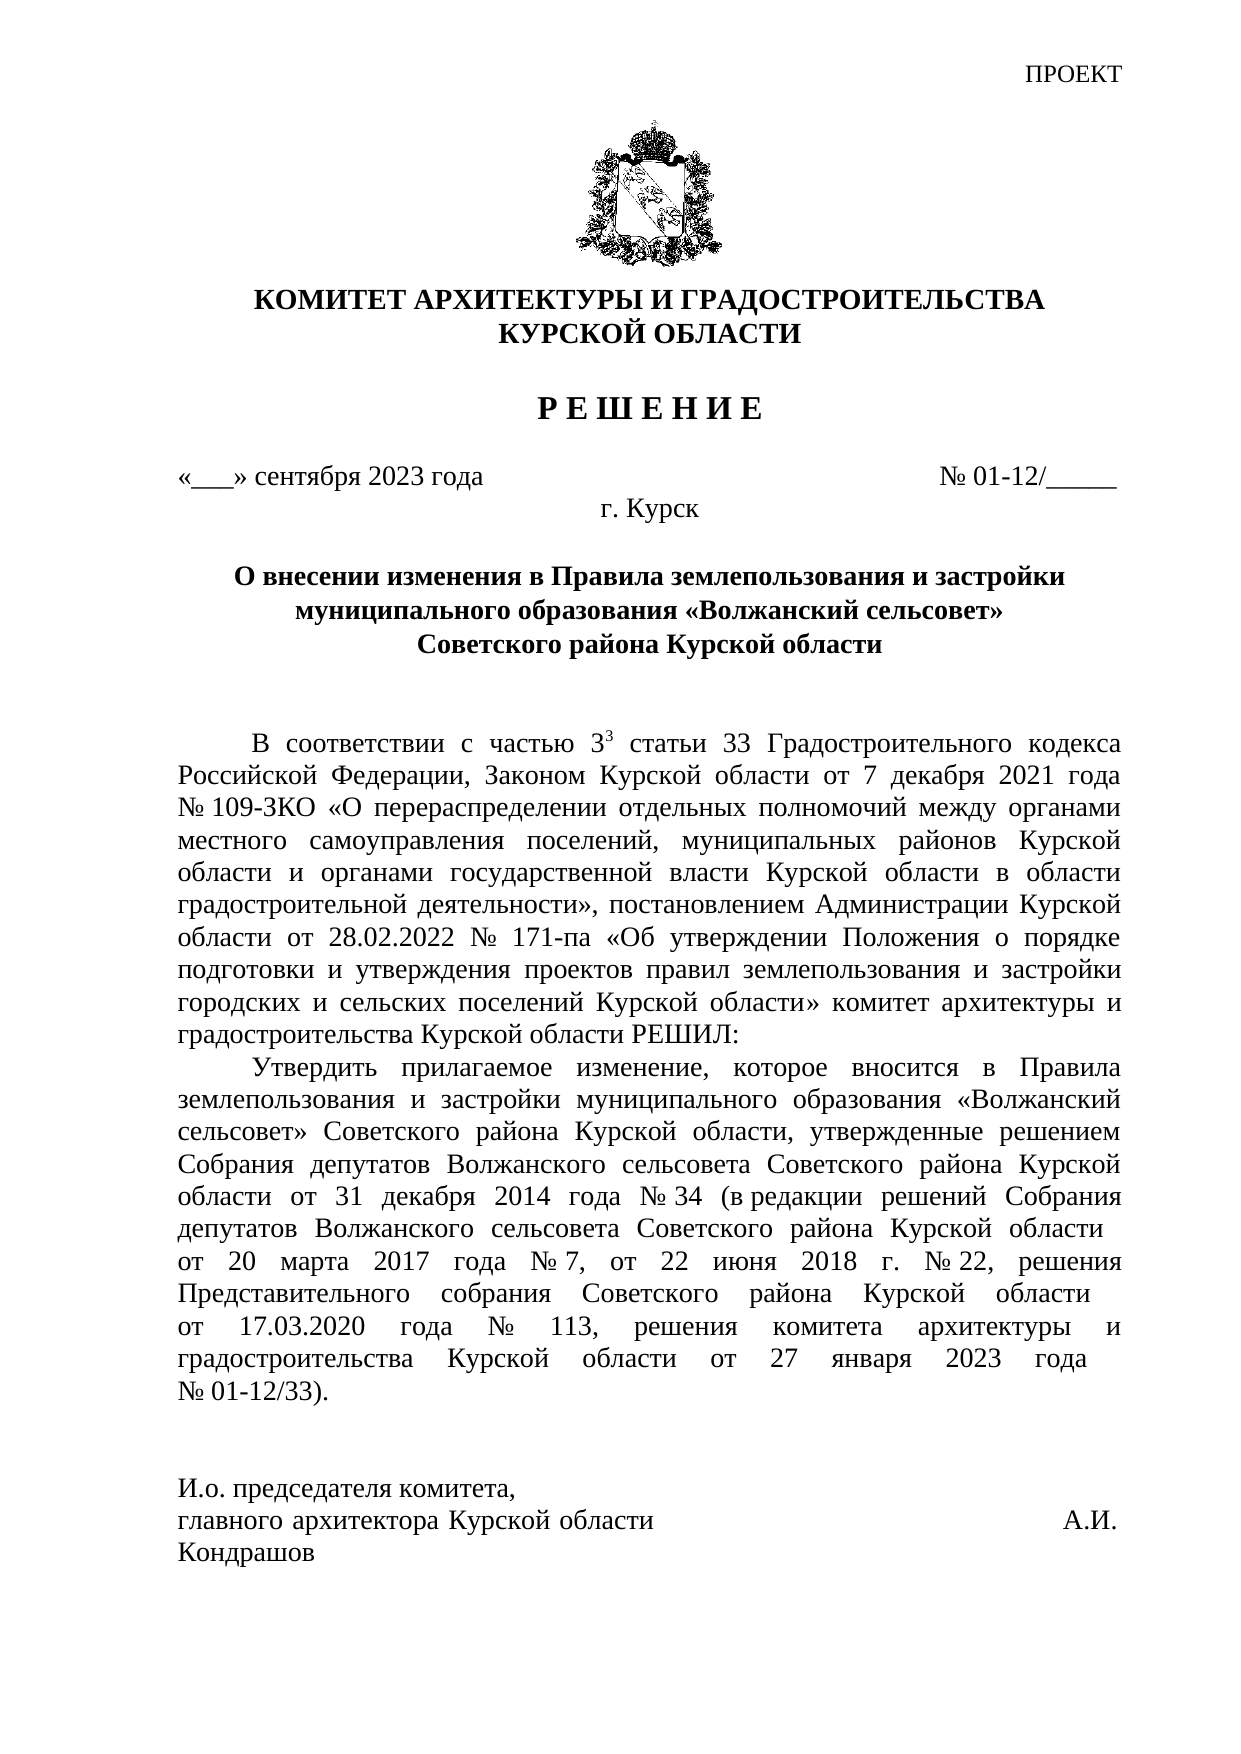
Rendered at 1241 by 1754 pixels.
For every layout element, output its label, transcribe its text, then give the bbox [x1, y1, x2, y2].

text «___» сентября 2023 года № 01-12/_____ [177, 459, 1122, 491]
text главного архитектора Курской области А.И. Кондрашов [177, 1503, 1122, 1568]
text Советского района Курской области [177, 627, 1122, 659]
picture [572, 118, 728, 269]
text КОМИТЕТ АРХИТЕКТУРЫ И ГРАДОСТРОИТЕЛЬСТВА КУРСКОЙ ОБЛАСТИ [177, 282, 1122, 349]
text О внесении изменения в Правила землепользования и застройки муниципального образования «Волжанский сельсовет» [177, 559, 1122, 625]
text И.о. председателя комитета, [177, 1471, 1122, 1503]
text В соответствии с частью 33 статьи 33 Градостроительного кодекса Российской Федерации, Законом Курской области от 7 декабря 2021 года № 109-ЗКО «О перераспределении отдельных полномочий между органами местного самоуправления поселений, муниципальных районов Курской области и органами государственной власти Курской области в области градостроительной деятельности», постановлением Администрации Курской области от 28.02.2022 № 171-па «Об утверждении Положения о порядке подготовки и утверждения проектов правил землепользования и застройки городских и сельских поселений Курской области» комитет архитектуры и градостроительства Курской области РЕШИЛ: [177, 726, 1122, 1049]
text Р Е Ш Е Н И Е [177, 388, 1122, 426]
text г. Курск [177, 491, 1122, 523]
text Утвердить прилагаемое изменение, которое вносится в Правила землепользования и застройки муниципального образования «Волжанский сельсовет» Советского района Курской области, утвержденные решением Собрания депутатов Волжанского сельсовета Советского района Курской области от 31 декабря 2014 года № 34 (в редакции решений Собрания депутатов Волжанского сельсовета Советского района Курской области от 20 марта 2017 года № 7, от 22 июня 2018 г. № 22, решения Представительного собрания Советского района Курской области от 17.03.2020 года № 113, решения комитета архитектуры и градостроительства Курской области от 27 января 2023 года № 01-12/33). [177, 1049, 1122, 1406]
